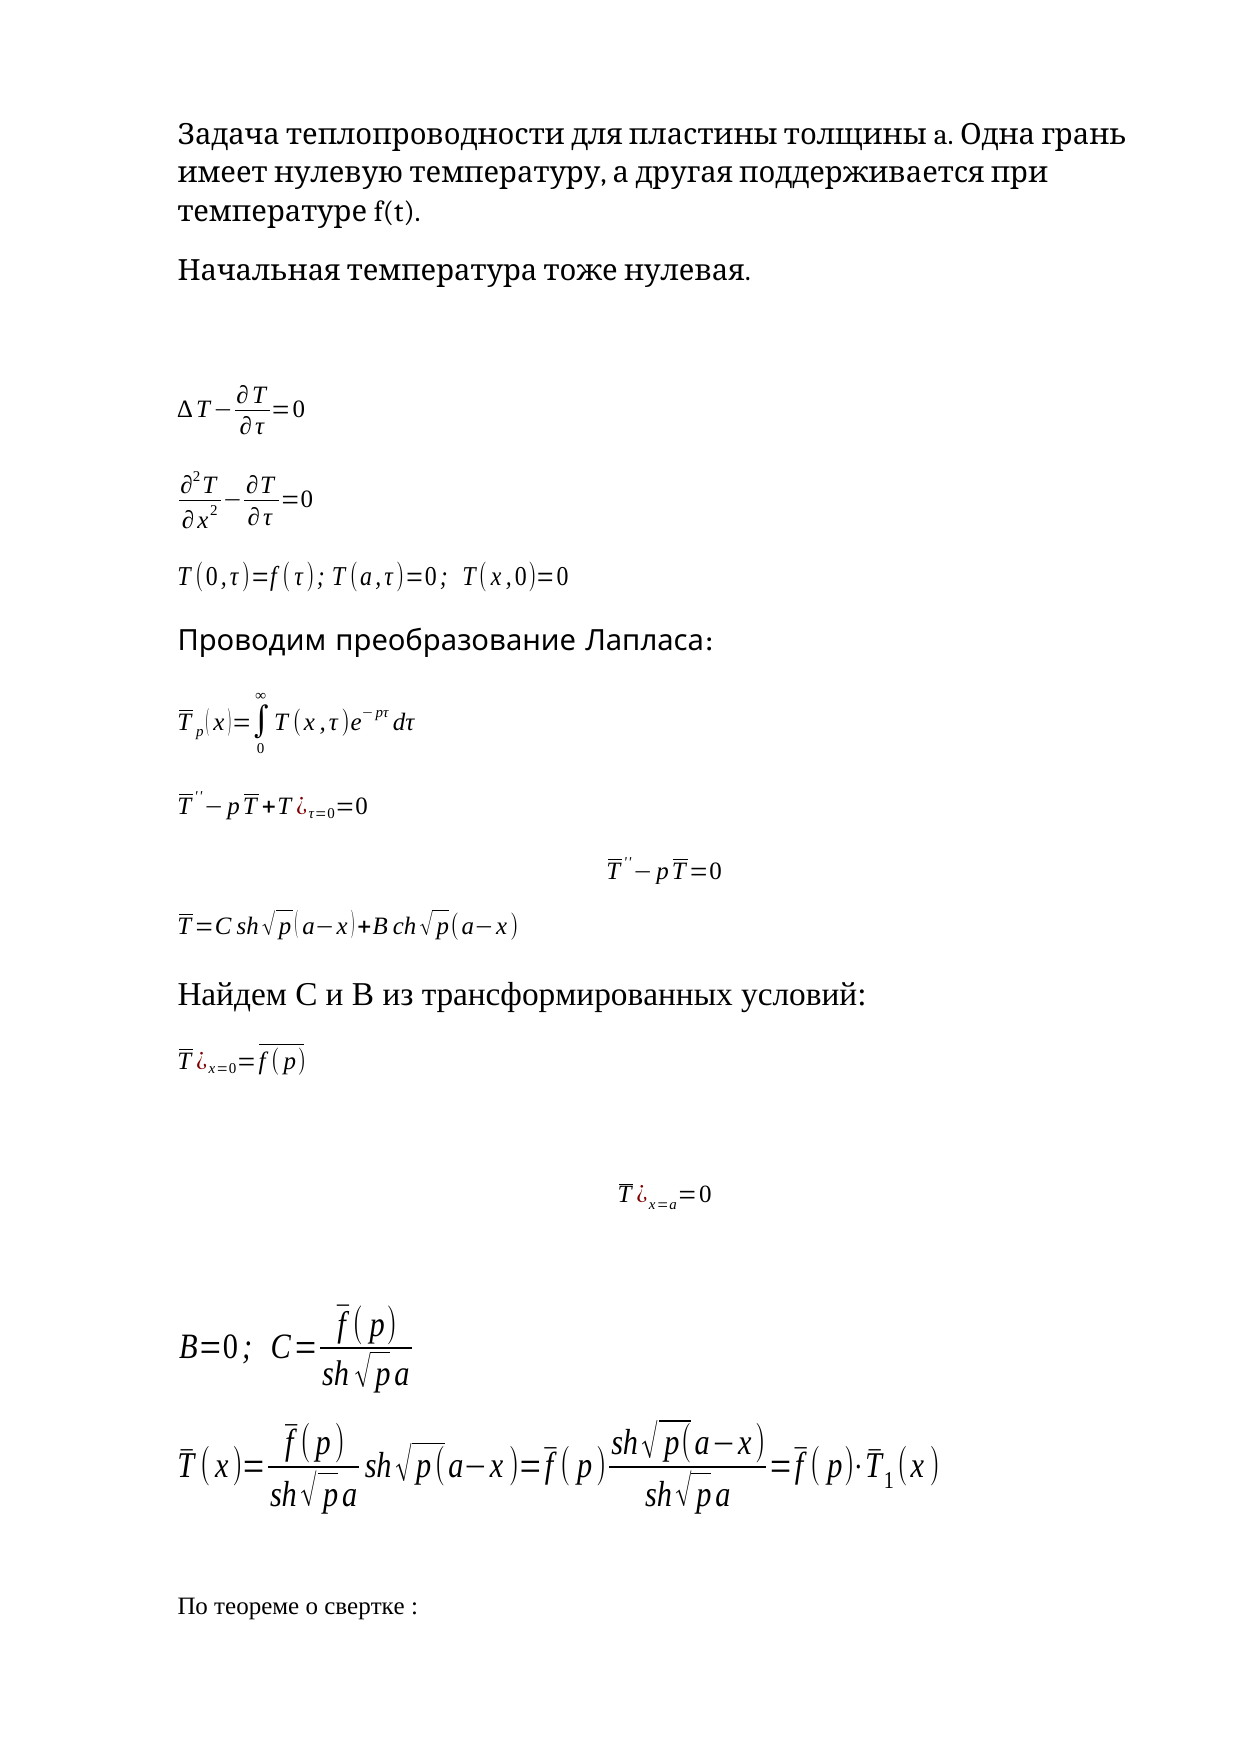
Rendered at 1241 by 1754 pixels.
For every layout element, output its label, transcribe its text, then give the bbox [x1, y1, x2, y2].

text Начальная температура тоже нулевая. [177, 254, 1152, 288]
text Проводим преобразование Лапласа: [177, 621, 1152, 656]
text Задача теплопроводности для пластины толщины a. Одна грань имеет нулевую температуру, а другая поддерживается при температуре f(t). [177, 118, 1152, 229]
text По теореме о свертке : [177, 1591, 1152, 1620]
text Найдем С и В из трансформированных условий: [177, 974, 1152, 1012]
